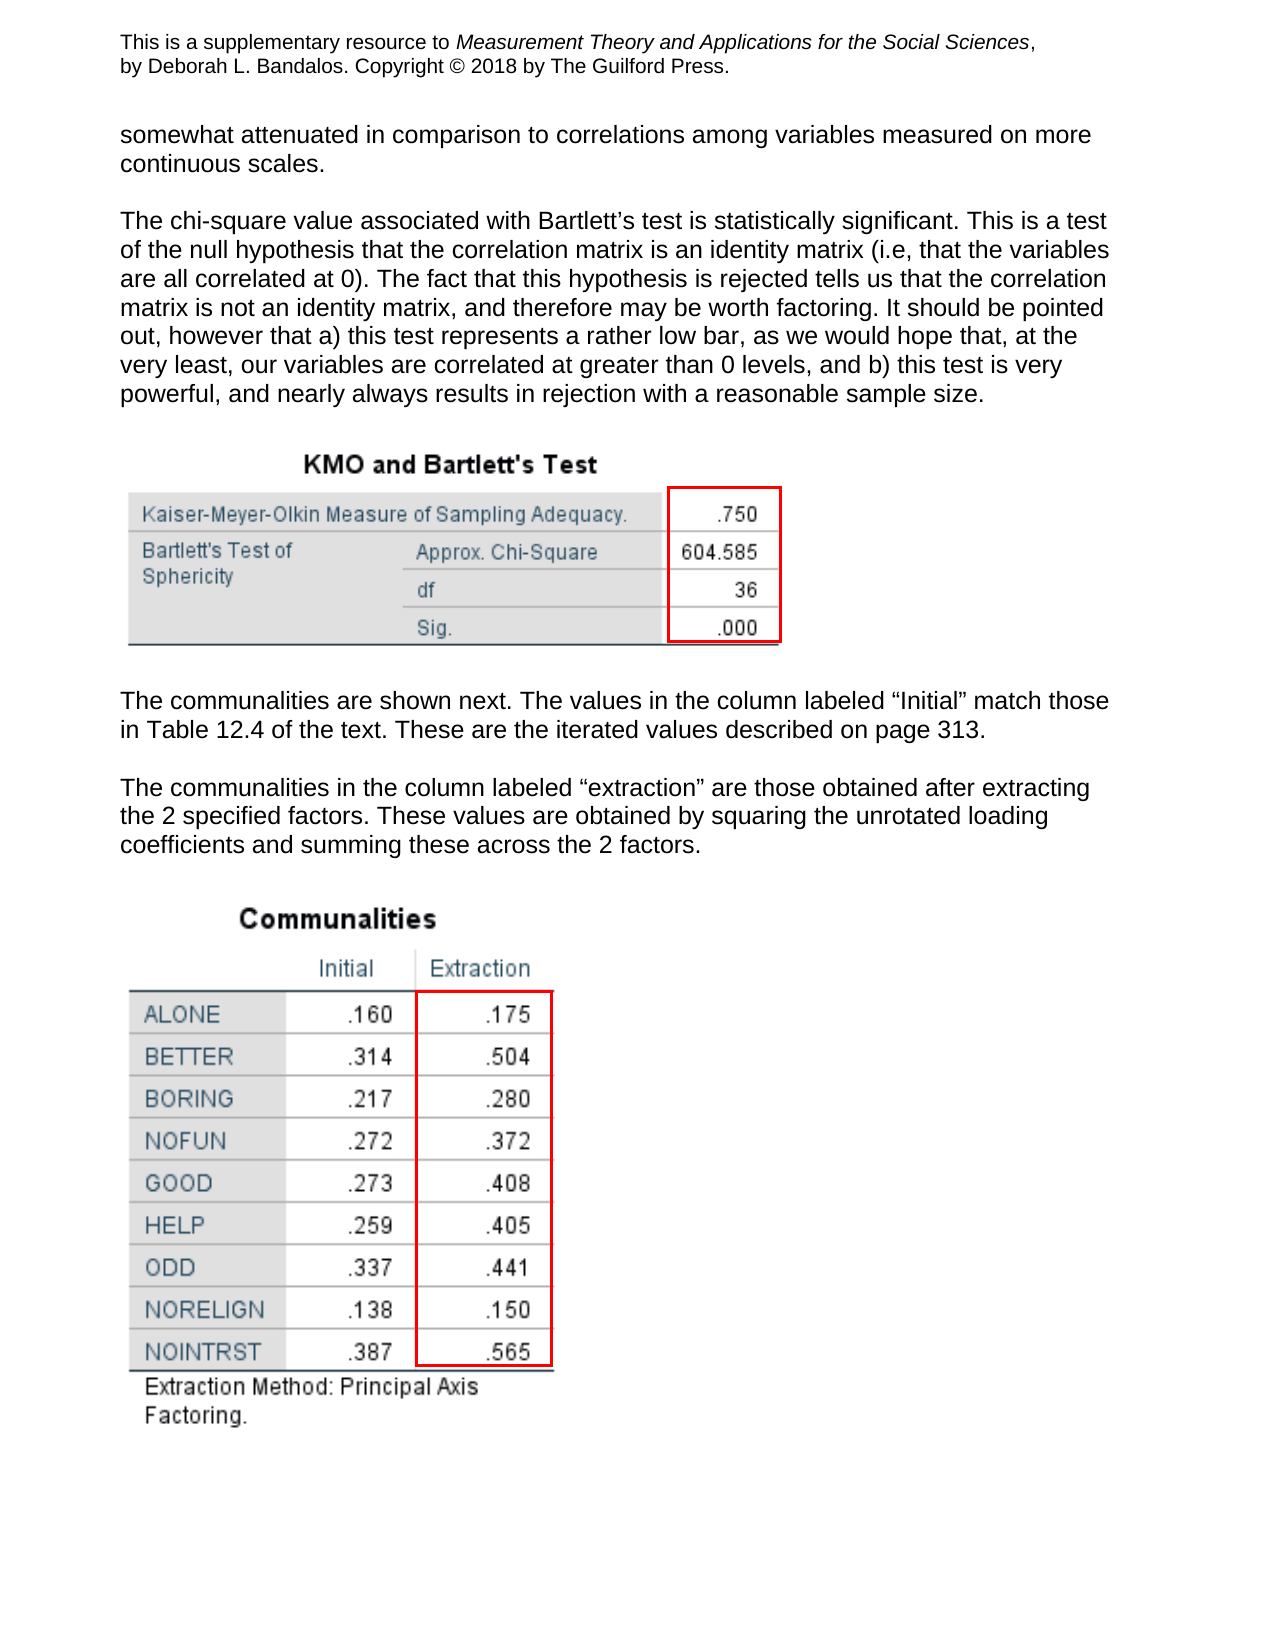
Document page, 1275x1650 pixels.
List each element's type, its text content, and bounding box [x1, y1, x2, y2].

text The communalities are shown next. The values in the column labeled “Initial” match those in Table 12.4 of the text. These are the iterated values described on page 313. [120, 686, 1125, 744]
picture [120, 436, 791, 658]
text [120, 120, 1125, 177]
text The communalities in the column labeled “extraction” are those obtained after extracting the 2 specified factors. These values are obtained by squaring the unrotated loading coefficients and summing these across the 2 factors. [120, 772, 1125, 859]
picture [120, 887, 568, 1447]
text The chi-square value associated with Bartlett’s test is statistically significant. This is a test of the null hypothesis that the correlation matrix is an identity matrix (i.e, that the variables are all correlated at 0). The fact that this hypothesis is rejected tells us that the correlation matrix is not an identity matrix, and therefore may be worth factoring. It should be pointed out, however that a) this test represents a rather low bar, as we would hope that, at the very least, our variables are correlated at greater than 0 levels, and b) this test is very powerful, and nearly always results in rejection with a reasonable sample size. [120, 206, 1125, 407]
